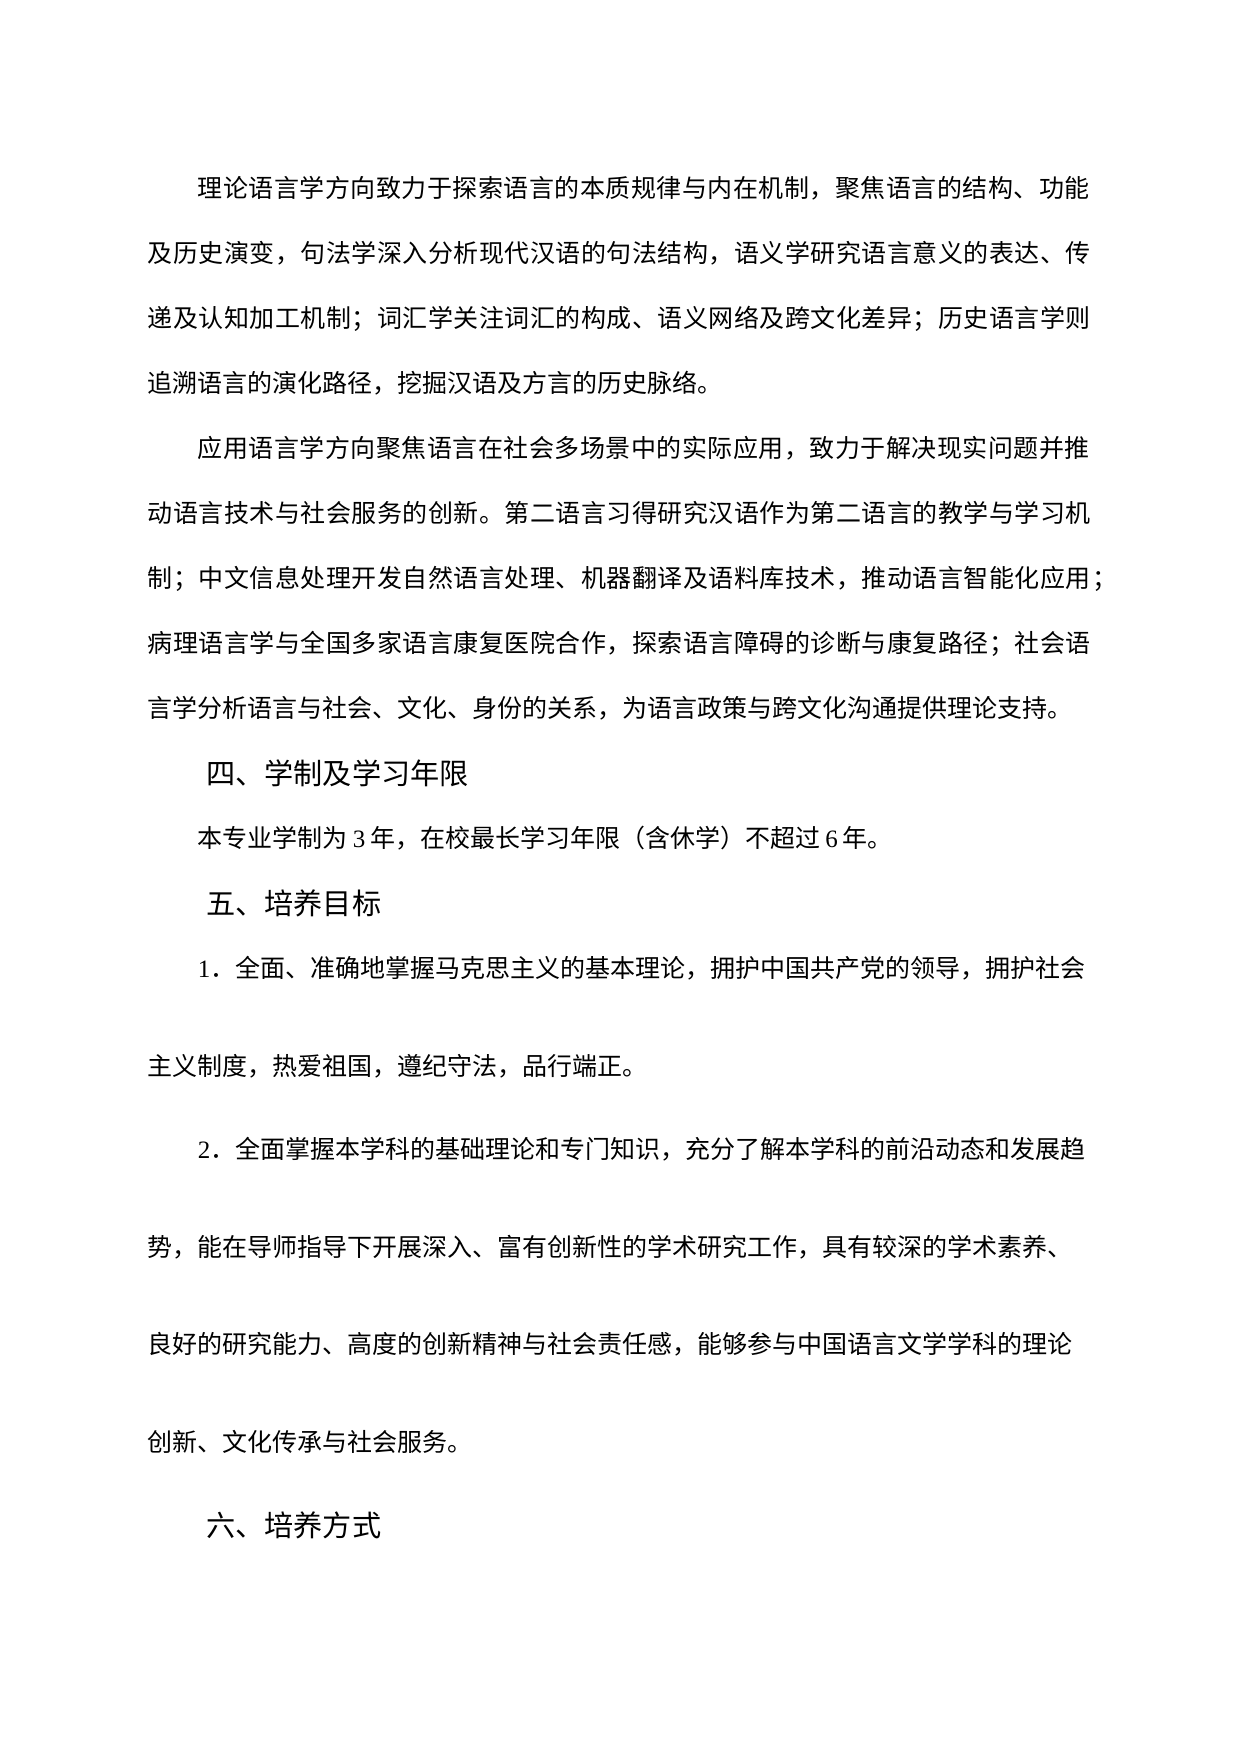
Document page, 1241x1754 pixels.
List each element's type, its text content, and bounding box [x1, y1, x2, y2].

text 2．全面掌握本学科的基础理论和专门知识，充分了解本学科的前沿动态和发展趋势，能在导师指导下开展深入、富有创新性的学术研究工作，具有较深的学术素养、良好的研究能力、高度的创新精神与社会责任感，能够参与中国语言文学学科的理论创新、文化传承与社会服务。 [148, 1115, 1092, 1473]
text 应用语言学方向聚焦语言在社会多场景中的实际应用，致力于解决现实问题并推动语言技术与社会服务的创新。第二语言习得研究汉语作为第二语言的教学与学习机制；中文信息处理开发自然语言处理、机器翻译及语料库技术，推动语言智能化应用；病理语言学与全国多家语言康复医院合作，探索语言障碍的诊断与康复路径；社会语言学分析语言与社会、文化、身份的关系，为语言政策与跨文化沟通提供理论支持。 [148, 414, 1092, 739]
text 五、培养目标 [148, 869, 1092, 934]
text 本专业学制为3年，在校最长学习年限（含休学）不超过6年。 [148, 804, 1092, 869]
text 1．全面、准确地掌握马克思主义的基本理论，拥护中国共产党的领导，拥护社会主义制度，热爱祖国，遵纪守法，品行端正。 [148, 934, 1092, 1097]
text 六、培养方式 [148, 1491, 1092, 1556]
text 四、学制及学习年限 [148, 739, 1092, 804]
text 理论语言学方向致力于探索语言的本质规律与内在机制，聚焦语言的结构、功能及历史演变，句法学深入分析现代汉语的句法结构，语义学研究语言意义的表达、传递及认知加工机制；词汇学关注词汇的构成、语义网络及跨文化差异；历史语言学则追溯语言的演化路径，挖掘汉语及方言的历史脉络。 [148, 154, 1092, 414]
